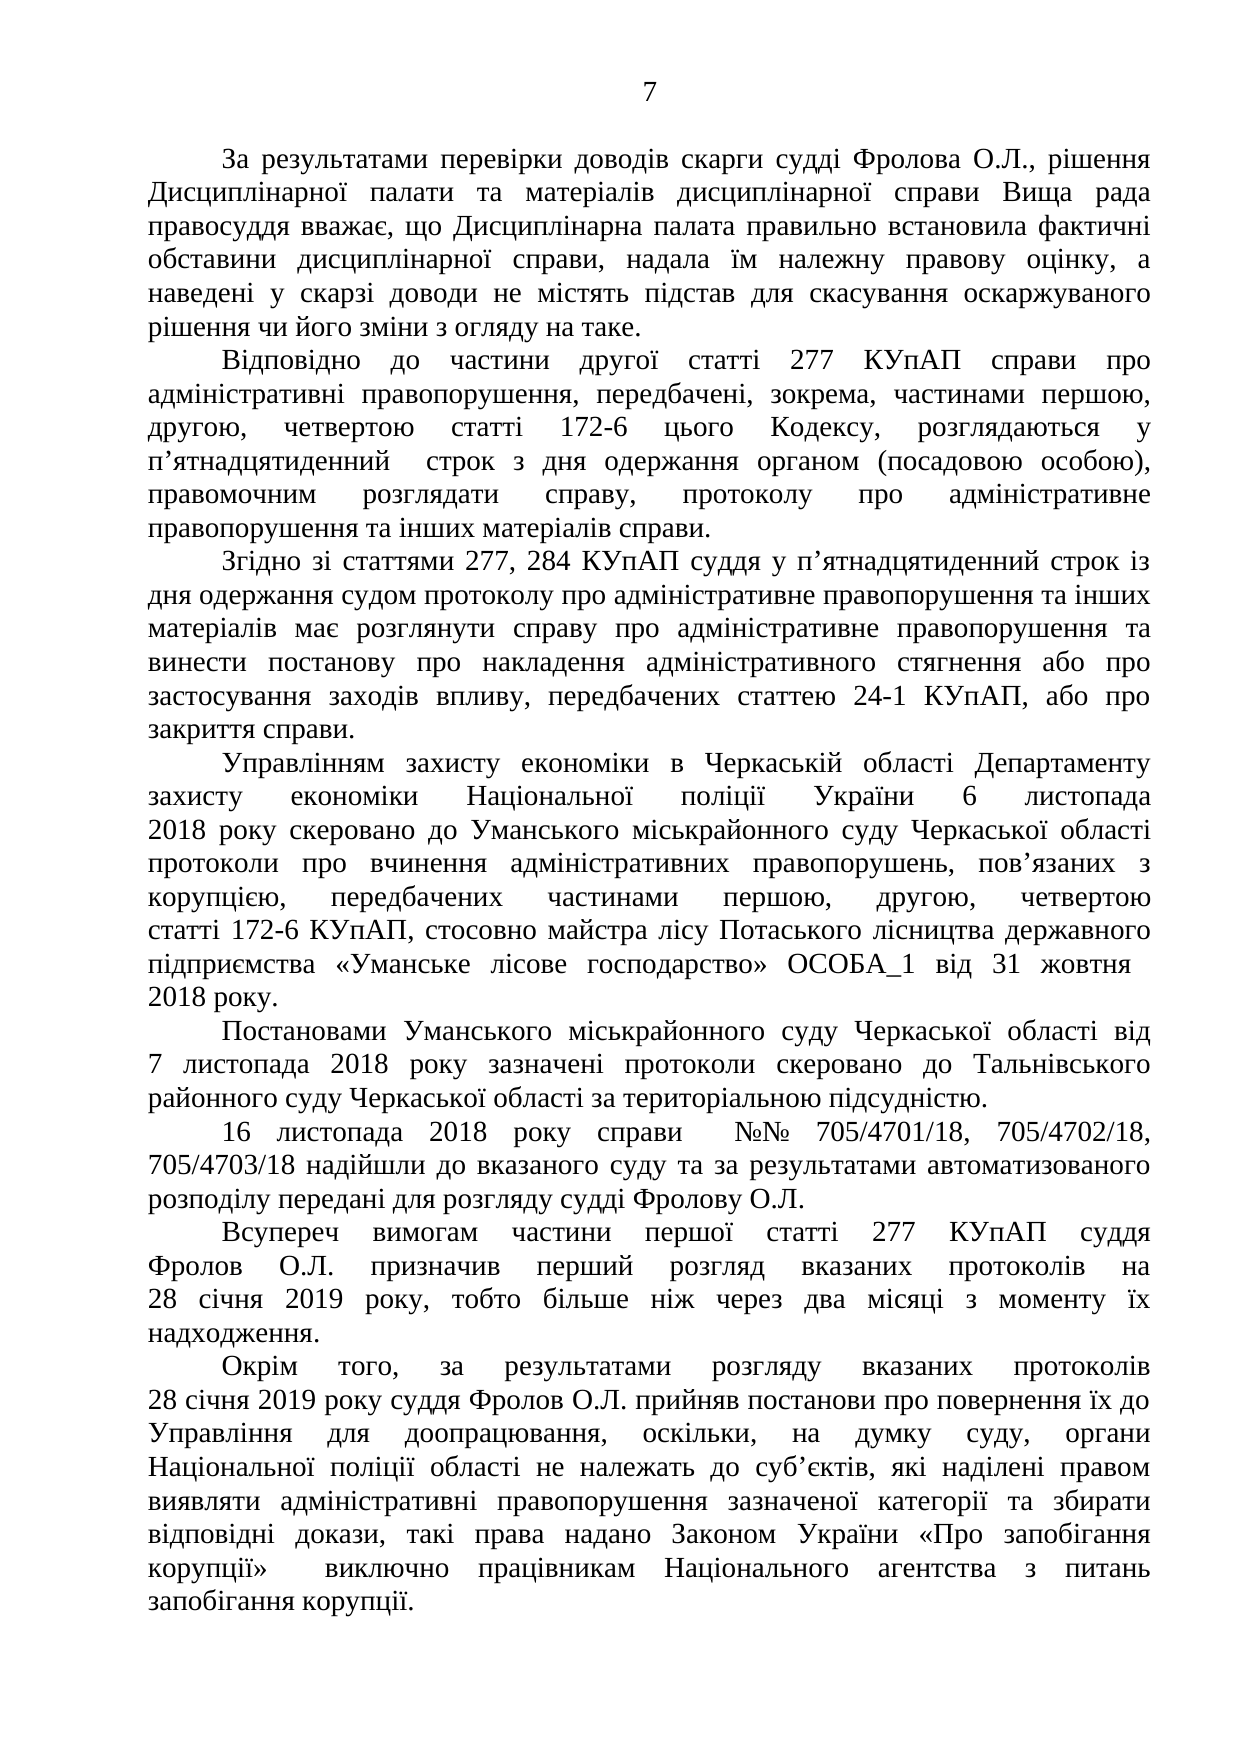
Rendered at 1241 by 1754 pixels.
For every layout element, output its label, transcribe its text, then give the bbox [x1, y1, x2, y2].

text Відповідно до частини другої статті 277 КУпАП справи про адміністративні правопорушення, передбачені, зокрема, частинами першою, другою, четвертою статті 172-6 цього Кодексу, розглядаються у п’ятнадцятиденний строк з дня одержання органом (посадовою особою), правомочним розглядати справу, протоколу про адміністративне правопорушення та інших матеріалів справи. [148, 342, 1152, 543]
text Згідно зі статтями 277, 284 КУпАП суддя у п’ятнадцятиденний строк із дня одержання судом протоколу про адміністративне правопорушення та інших матеріалів має розглянути справу про адміністративне правопорушення та винести постанову про накладення адміністративного стягнення або про застосування заходів впливу, передбачених статтею 24-1 КУпАП, або про закриття справи. [148, 543, 1152, 745]
text Постановами Уманського міськрайонного суду Черкаської області від 7 листопада 2018 року зазначені протоколи скеровано до Тальнівського районного суду Черкаської області за територіальною підсудністю. [148, 1013, 1152, 1114]
text 16 листопада 2018 року справи №№ 705/4701/18, 705/4702/18, 705/4703/18 надійшли до вказаного суду та за результатами автоматизованого розподілу передані для розгляду судді Фролову О.Л. [148, 1114, 1152, 1214]
text Всупереч вимогам частини першої статті 277 КУпАП суддя Фролов О.Л. призначив перший розгляд вказаних протоколів на 28 січня 2019 року, тобто більше ніж через два місяці з моменту їх надходження. [148, 1214, 1152, 1348]
text Окрім того, за результатами розгляду вказаних протоколів 28 січня 2019 року суддя Фролов О.Л. прийняв постанови про повернення їх до Управління для доопрацювання, оскільки, на думку суду, органи Національної поліції області не належать до суб’єктів, які наділені правом виявляти адміністративні правопорушення зазначеної категорії та збирати відповідні докази, такі права надано Законом України «Про запобігання корупції» виключно працівникам Національного агентства з питань запобігання корупції. [148, 1348, 1152, 1617]
text Управлінням захисту економіки в Черкаській області Департаменту захисту економіки Національної поліції України 6 листопада 2018 року скеровано до Уманського міськрайонного суду Черкаської області протоколи про вчинення адміністративних правопорушень, пов’язаних з корупцією, передбачених частинами першою, другою, четвертою статті 172-6 КУпАП, стосовно майстра лісу Потаського лісництва державного підприємства «Уманське лісове господарство» ОСОБА_1 від 31 жовтня 2018 року. [148, 745, 1152, 1013]
text За результатами перевірки доводів скарги судді Фролова О.Л., рішення Дисциплінарної палати та матеріалів дисциплінарної справи Вища рада правосуддя вважає, що Дисциплінарна палата правильно встановила фактичні обставини дисциплінарної справи, надала їм належну правову оцінку, а наведені у скарзі доводи не містять підстав для скасування оскаржуваного рішення чи його зміни з огляду на таке. [148, 141, 1152, 342]
